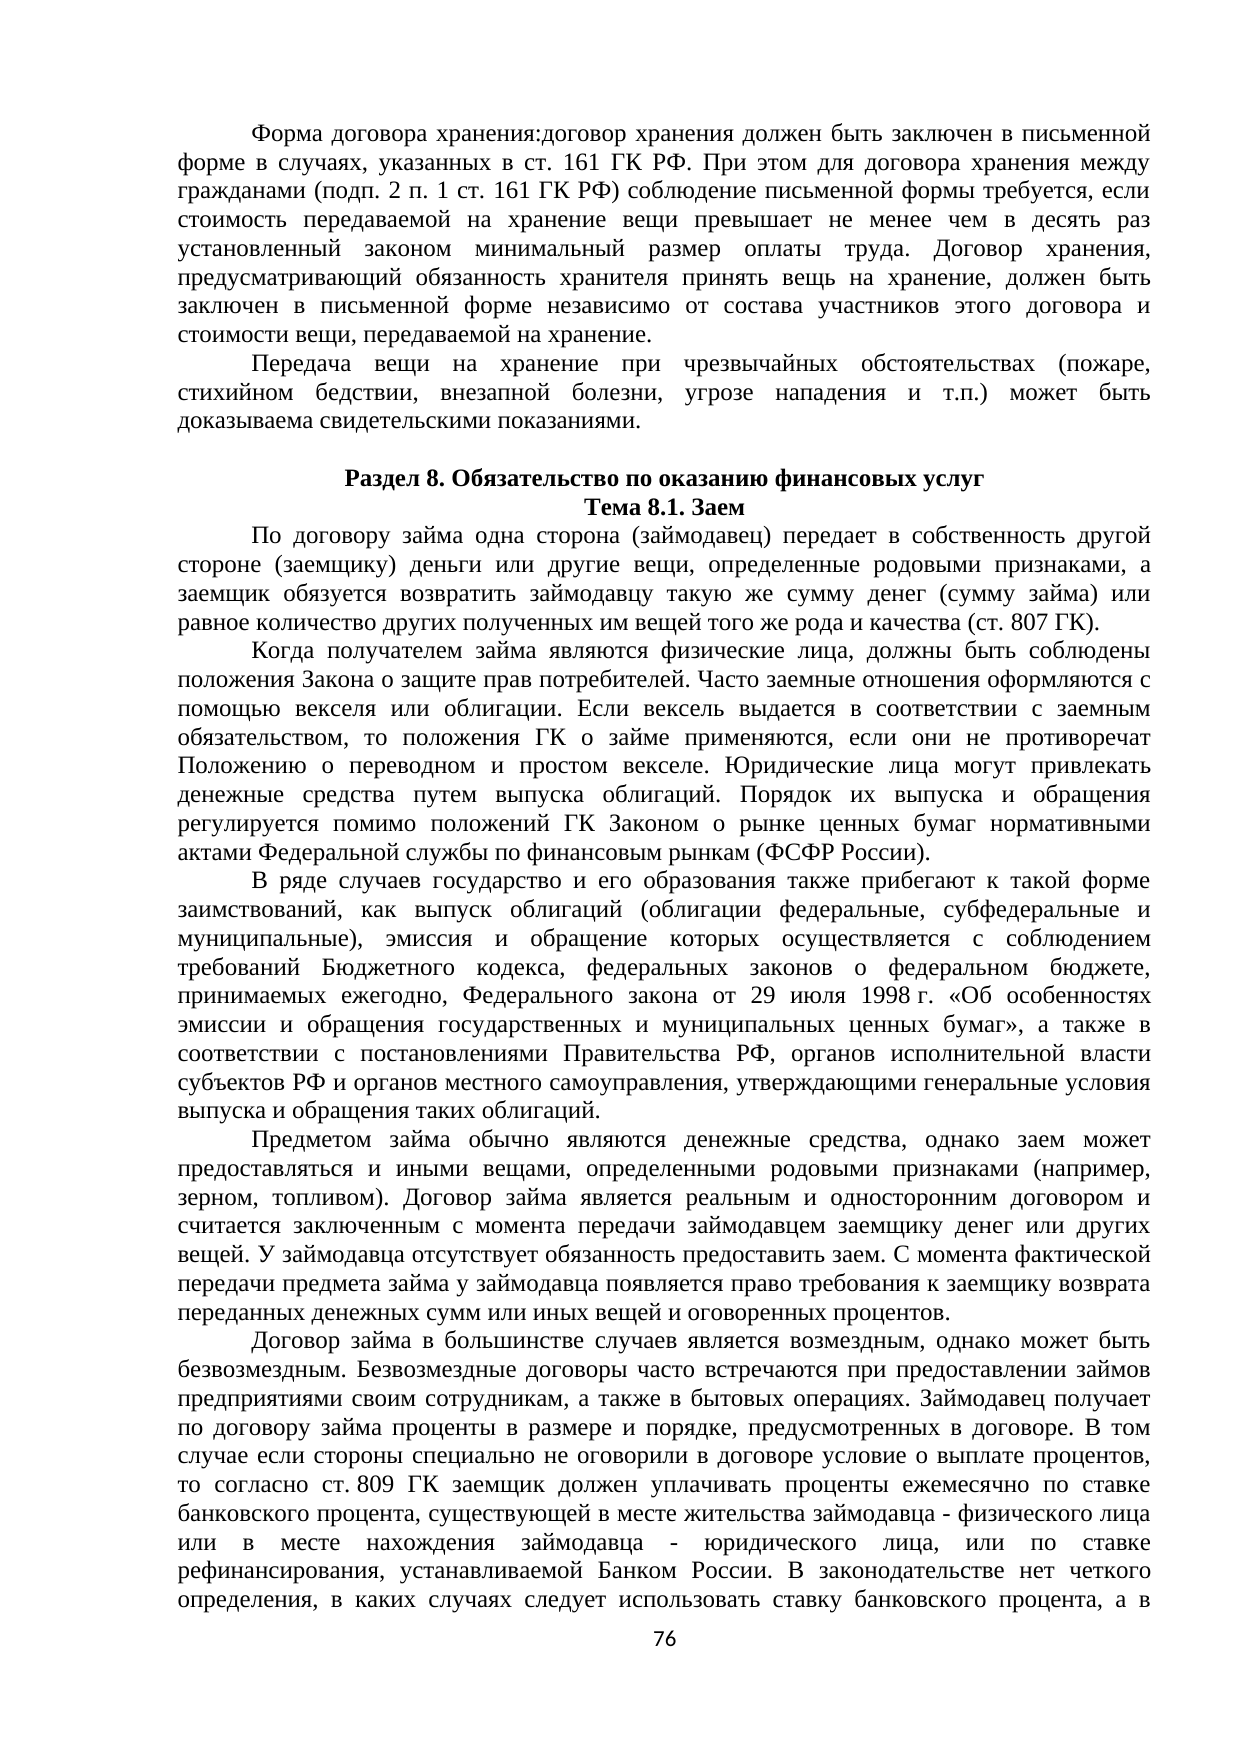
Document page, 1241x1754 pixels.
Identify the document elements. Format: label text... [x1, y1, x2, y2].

text Передача вещи на хранение при чрезвычайных обстоятельствах (пожаре, стихийном бедствии, внезапной болезни, угрозе нападения и т.п.) может быть доказываема свидетельскими показаниями. [177, 348, 1152, 434]
text Форма договора хранения:договор хранения должен быть заключен в письменной форме в случаях, указанных в ст. 161 ГК РФ. При этом для договора хранения между гражданами (подп. 2 п. 1 ст. 161 ГК РФ) соблюдение письменной формы требуется, если стоимость передаваемой на хранение вещи превышает не менее чем в десять раз установленный законом минимальный размер оплаты труда. Договор хранения, предусматривающий обязанность хранителя принять вещь на хранение, должен быть заключен в письменной форме независимо от состава участников этого договора и стоимости вещи, передаваемой на хранение. [177, 118, 1152, 348]
text Раздел 8. Обязательство по оказанию финансовых услуг [177, 463, 1152, 492]
text В ряде случаев государство и его образования также прибегают к такой форме заимствований, как выпуск облигаций (облигации федеральные, субфедеральные и муниципальные), эмиссия и обращение которых осуществляется с соблюдением требований Бюджетного кодекса, федеральных законов о федеральном бюджете, принимаемых ежегодно, Федерального закона от 29 июля 1998 г. «Об особенностях эмиссии и обращения государственных и муниципальных ценных бумаг», а также в соответствии с постановлениями Правительства РФ, органов исполнительной власти субъектов РФ и органов местного самоуправления, утверждающими генеральные условия выпуска и обращения таких облигаций. [177, 866, 1152, 1124]
text Когда получателем займа являются физические лица, должны быть соблюдены положения Закона о защите прав потребителей. Часто заемные отношения оформляются с помощью векселя или облигации. Если вексель выдается в соответствии с заемным обязательством, то положения ГК о займе применяются, если они не противоречат Положению о переводном и простом векселе. Юридические лица могут привлекать денежные средства путем выпуска облигаций. Порядок их выпуска и обращения регулируется помимо положений ГК Законом о рынке ценных бумаг нормативными актами Федеральной службы по финансовым рынкам (ФСФР России). [177, 636, 1152, 866]
text Предметом займа обычно являются денежные средства, однако заем может предоставляться и иными вещами, определенными родовыми признаками (например, зерном, топливом). Договор займа является реальным и односторонним договором и считается заключенным с момента передачи займодавцем заемщику денег или других вещей. У займодавца отсутствует обязанность предоставить заем. С момента фактической передачи предмета займа у займодавца появляется право требования к заемщику возврата переданных денежных сумм или иных вещей и оговоренных процентов. [177, 1124, 1152, 1326]
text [177, 1326, 1152, 1613]
text По договору займа одна сторона (займодавец) передает в собственность другой стороне (заемщику) деньги или другие вещи, определенные родовыми признаками, а заемщик обязуется возвратить займодавцу такую же сумму денег (сумму займа) или равное количество других полученных им вещей того же рода и качества (ст. 807 ГК). [177, 521, 1152, 636]
text Тема 8.1. Заем [177, 492, 1152, 521]
